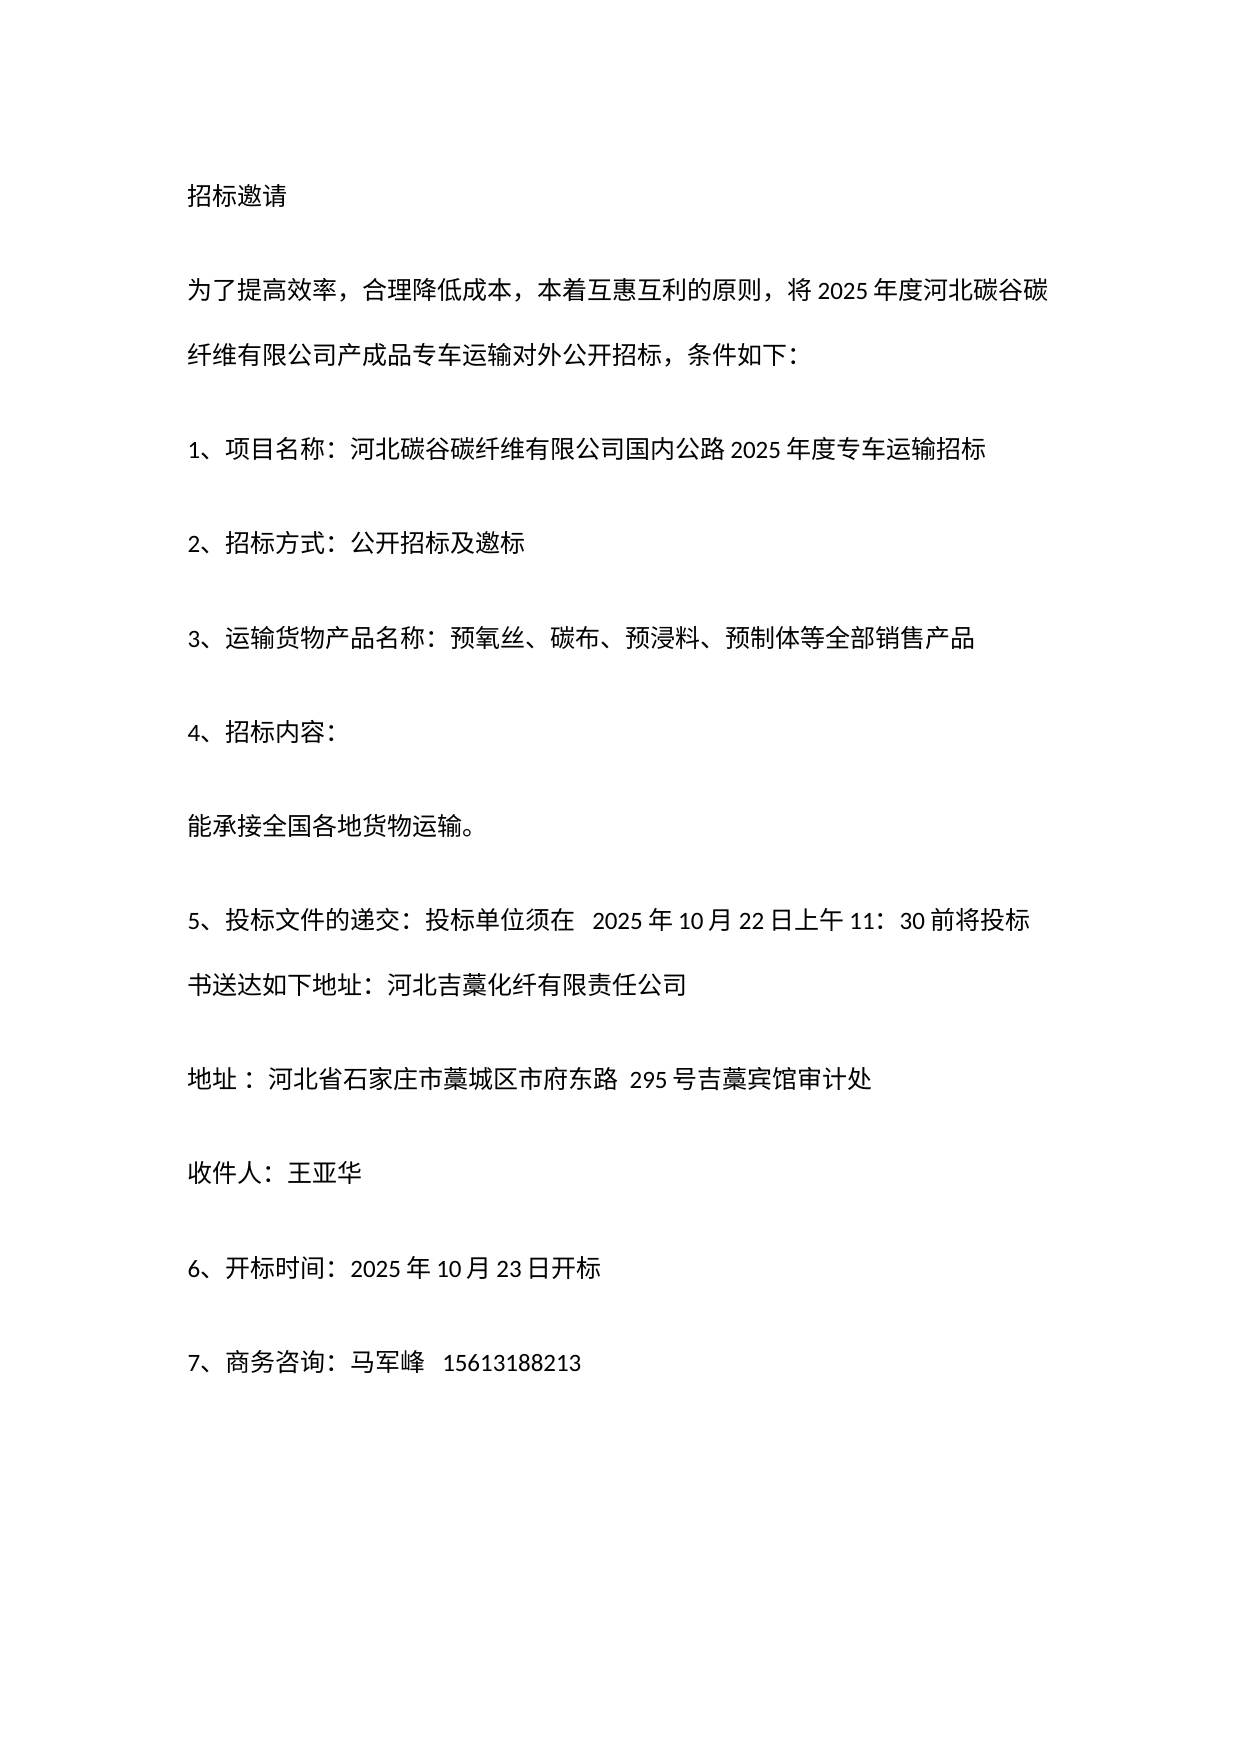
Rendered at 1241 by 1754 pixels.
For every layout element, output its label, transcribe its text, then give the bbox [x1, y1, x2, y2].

text 1、项目名称：河北碳谷碳纤维有限公司国内公路2025年度专车运输招标 [187, 415, 1053, 480]
text 能承接全国各地货物运输。 [187, 792, 1053, 857]
text 7、商务咨询：马军峰 15613188213 [187, 1328, 1053, 1393]
text 地址 ：河北省石家庄市藁城区市府东路 295号吉藁宾馆审计处 [187, 1045, 1053, 1110]
text 为了提高效率，合理降低成本，本着互惠互利的原则，将2025年度河北碳谷碳纤维有限公司产成品专车运输对外公开招标，条件如下： [187, 256, 1053, 386]
text 招标邀请 [187, 162, 1053, 227]
text 收件人：王亚华 [187, 1139, 1053, 1204]
text 5、投标文件的递交：投标单位须在 2025年10月 22日上午11：30前将投标书送达如下地址：河北吉藁化纤有限责任公司 [187, 886, 1053, 1016]
text 3、运输货物产品名称：预氧丝、碳布、预浸料、预制体等全部销售产品 [187, 604, 1053, 669]
text 4、招标内容： [187, 698, 1053, 763]
text 6、开标时间：2025年10月23日开标 [187, 1234, 1053, 1299]
text 2、招标方式：公开招标及邀标 [187, 509, 1053, 574]
